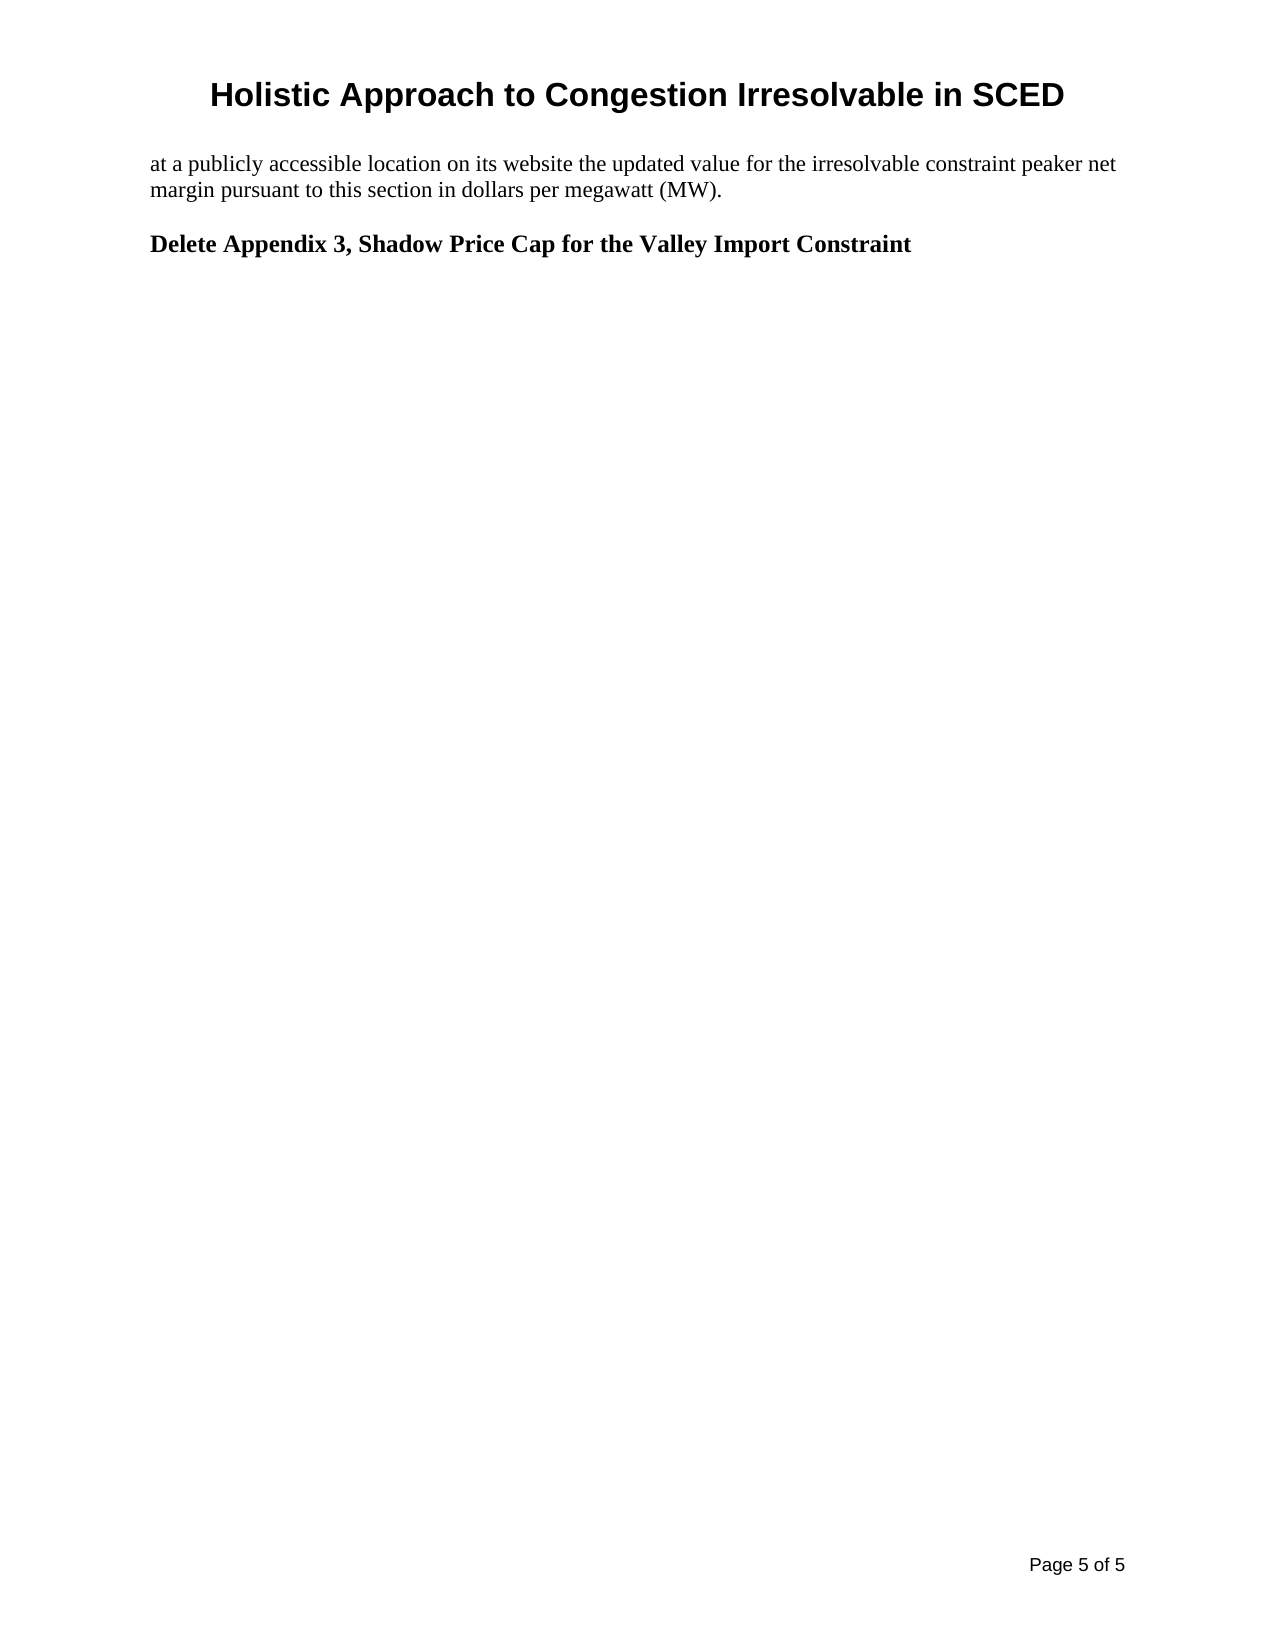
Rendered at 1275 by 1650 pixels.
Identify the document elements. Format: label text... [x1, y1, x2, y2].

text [150, 150, 1125, 203]
text Delete Appendix 3, Shadow Price Cap for the Valley Import Constraint [150, 229, 1125, 258]
